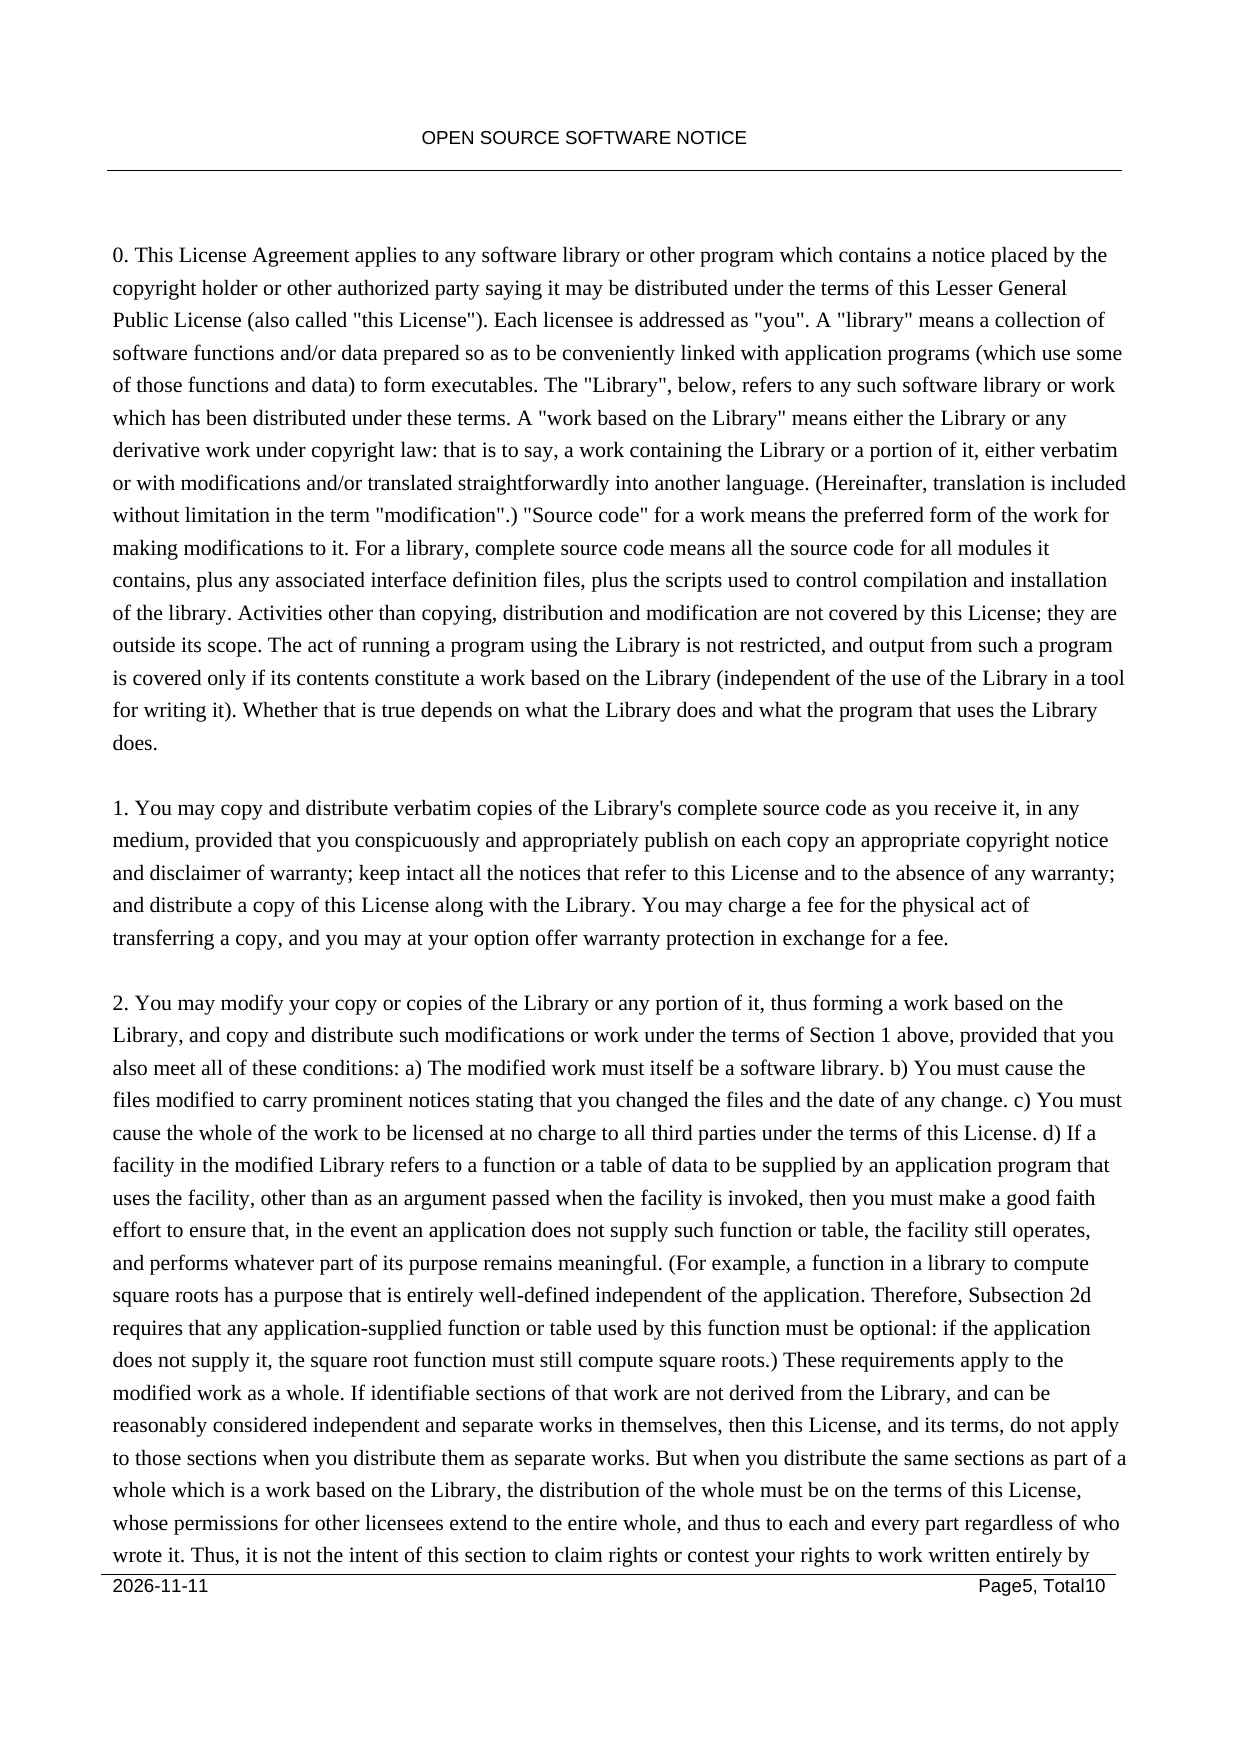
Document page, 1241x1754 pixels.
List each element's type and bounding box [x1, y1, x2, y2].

text [112, 206, 1128, 1571]
